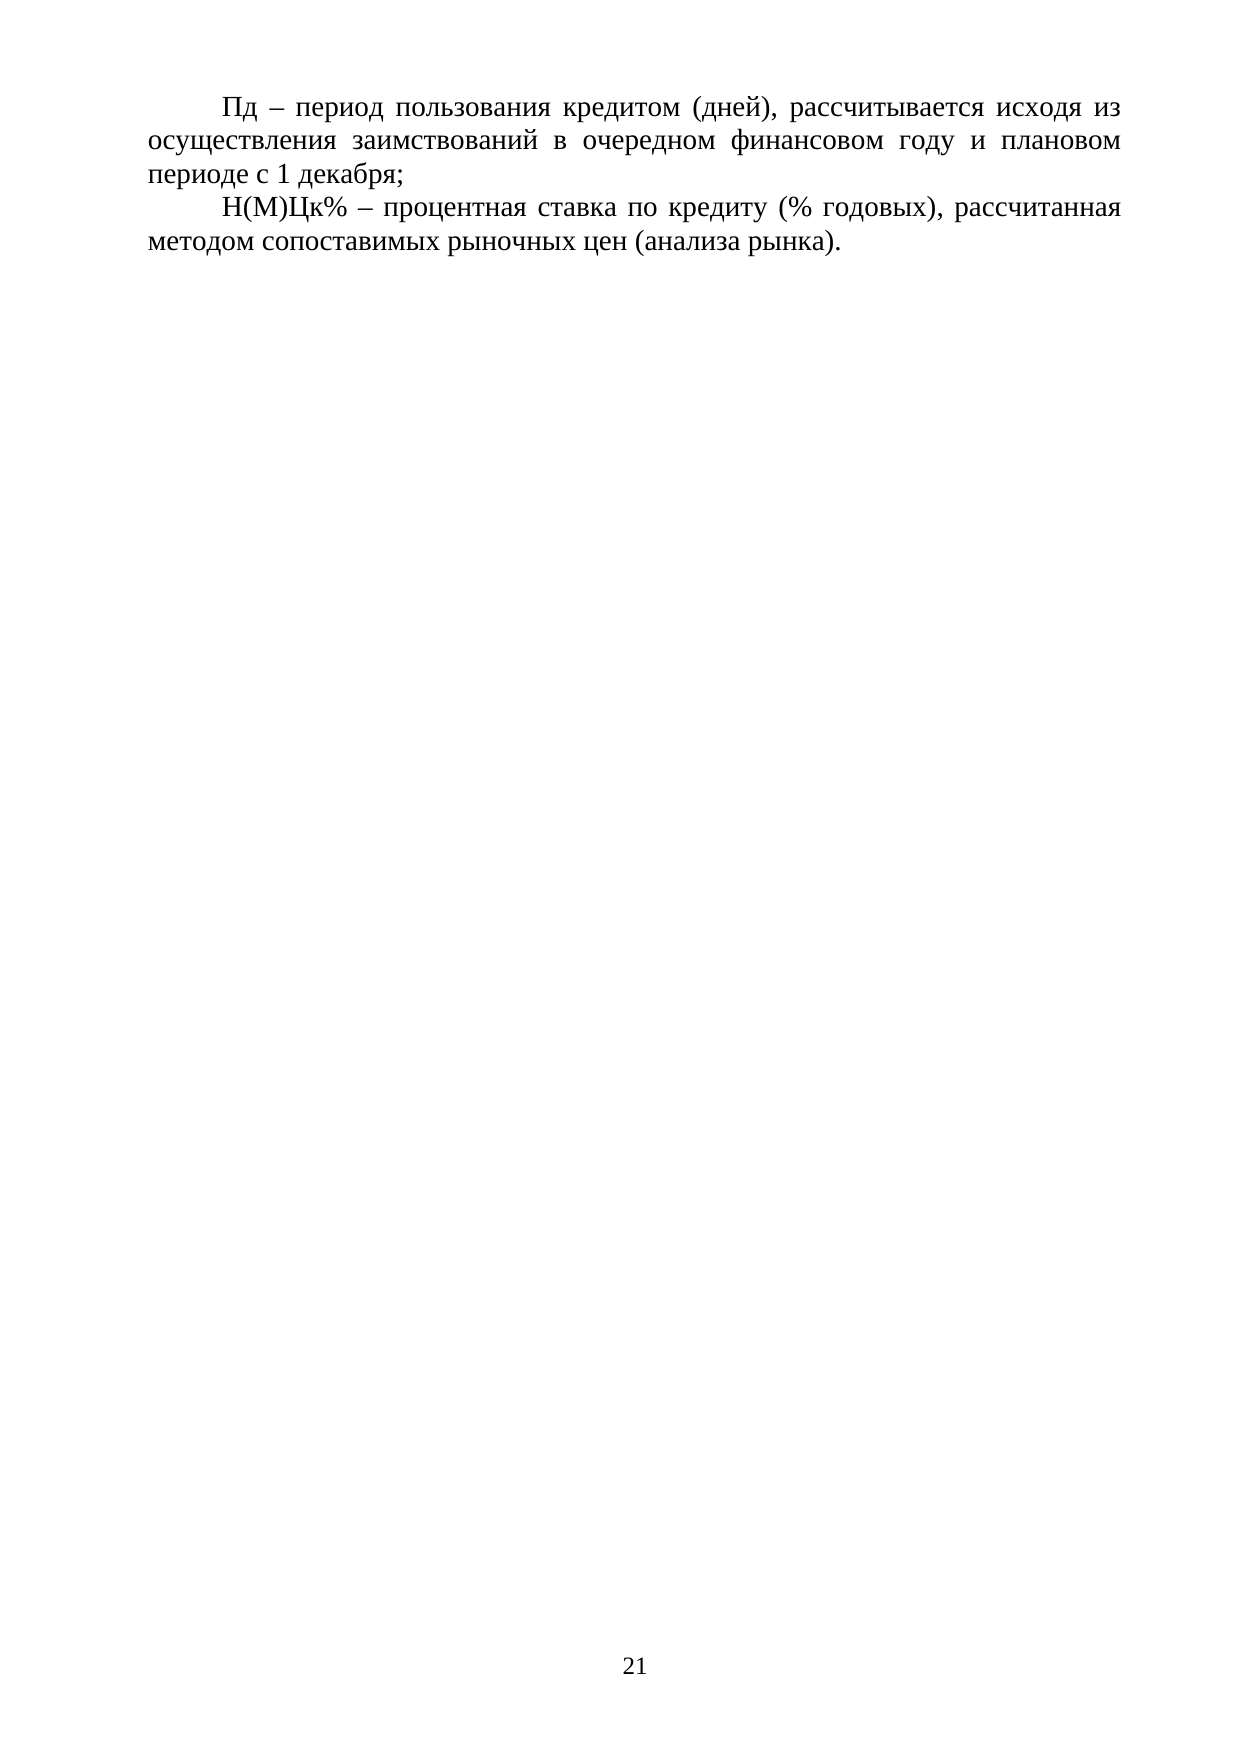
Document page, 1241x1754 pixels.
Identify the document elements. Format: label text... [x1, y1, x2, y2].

text Пд – период пользования кредитом (дней), рассчитывается исходя из осуществления заимствований в очередном финансовом году и плановом периоде с 1 декабря; [148, 89, 1122, 189]
text Н(М)Цк% – процентная ставка по кредиту (% годовых), рассчитанная методом сопоставимых рыночных цен (анализа рынка). [148, 189, 1122, 256]
